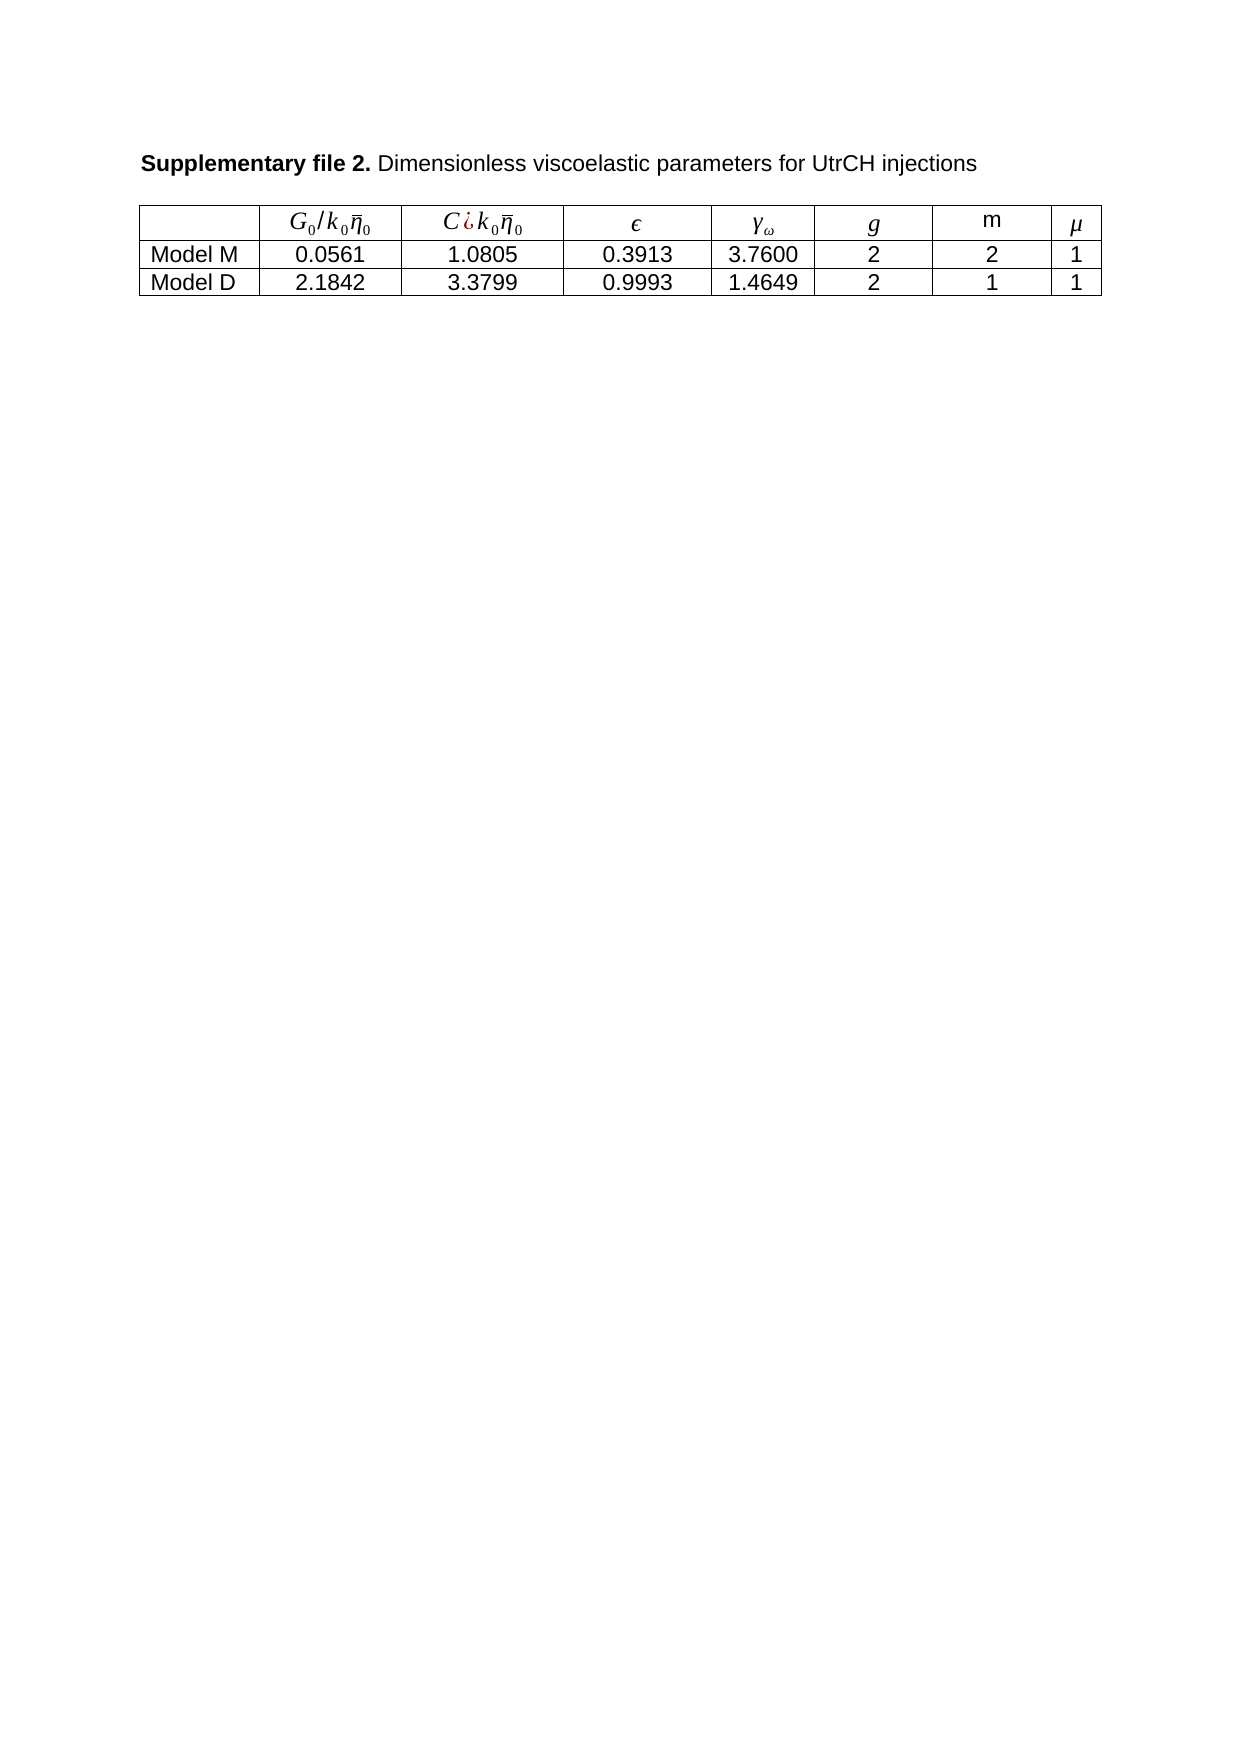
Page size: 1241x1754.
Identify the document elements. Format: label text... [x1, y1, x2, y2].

table_cell Model M [140, 241, 259, 268]
table_header [712, 206, 814, 240]
table_header [140, 206, 259, 240]
table_cell 1.0805 [402, 241, 563, 268]
text Supplementary file 2. Dimensionless viscoelastic parameters for UtrCH injections [141, 150, 1053, 176]
table_header m [933, 206, 1051, 240]
table_cell 0.0561 [260, 241, 401, 268]
table_header [402, 206, 563, 240]
table_header [564, 206, 711, 240]
table_header [815, 206, 932, 240]
table_cell 0.3913 [564, 241, 711, 268]
table_cell 1 [1052, 241, 1101, 268]
table_cell 3.7600 [712, 241, 814, 268]
table_cell 0.9993 [564, 269, 711, 295]
table_cell 2 [933, 241, 1051, 268]
table_cell 2.1842 [260, 269, 401, 295]
table_cell 3.3799 [402, 269, 563, 295]
table_cell 1.4649 [712, 269, 814, 295]
table_cell 2 [815, 269, 932, 295]
table_cell 1 [1052, 269, 1101, 295]
table_header [260, 206, 401, 240]
table_cell 1 [933, 269, 1051, 295]
table_cell Model D [140, 269, 259, 295]
table_cell 2 [815, 241, 932, 268]
table_header [1052, 206, 1101, 240]
